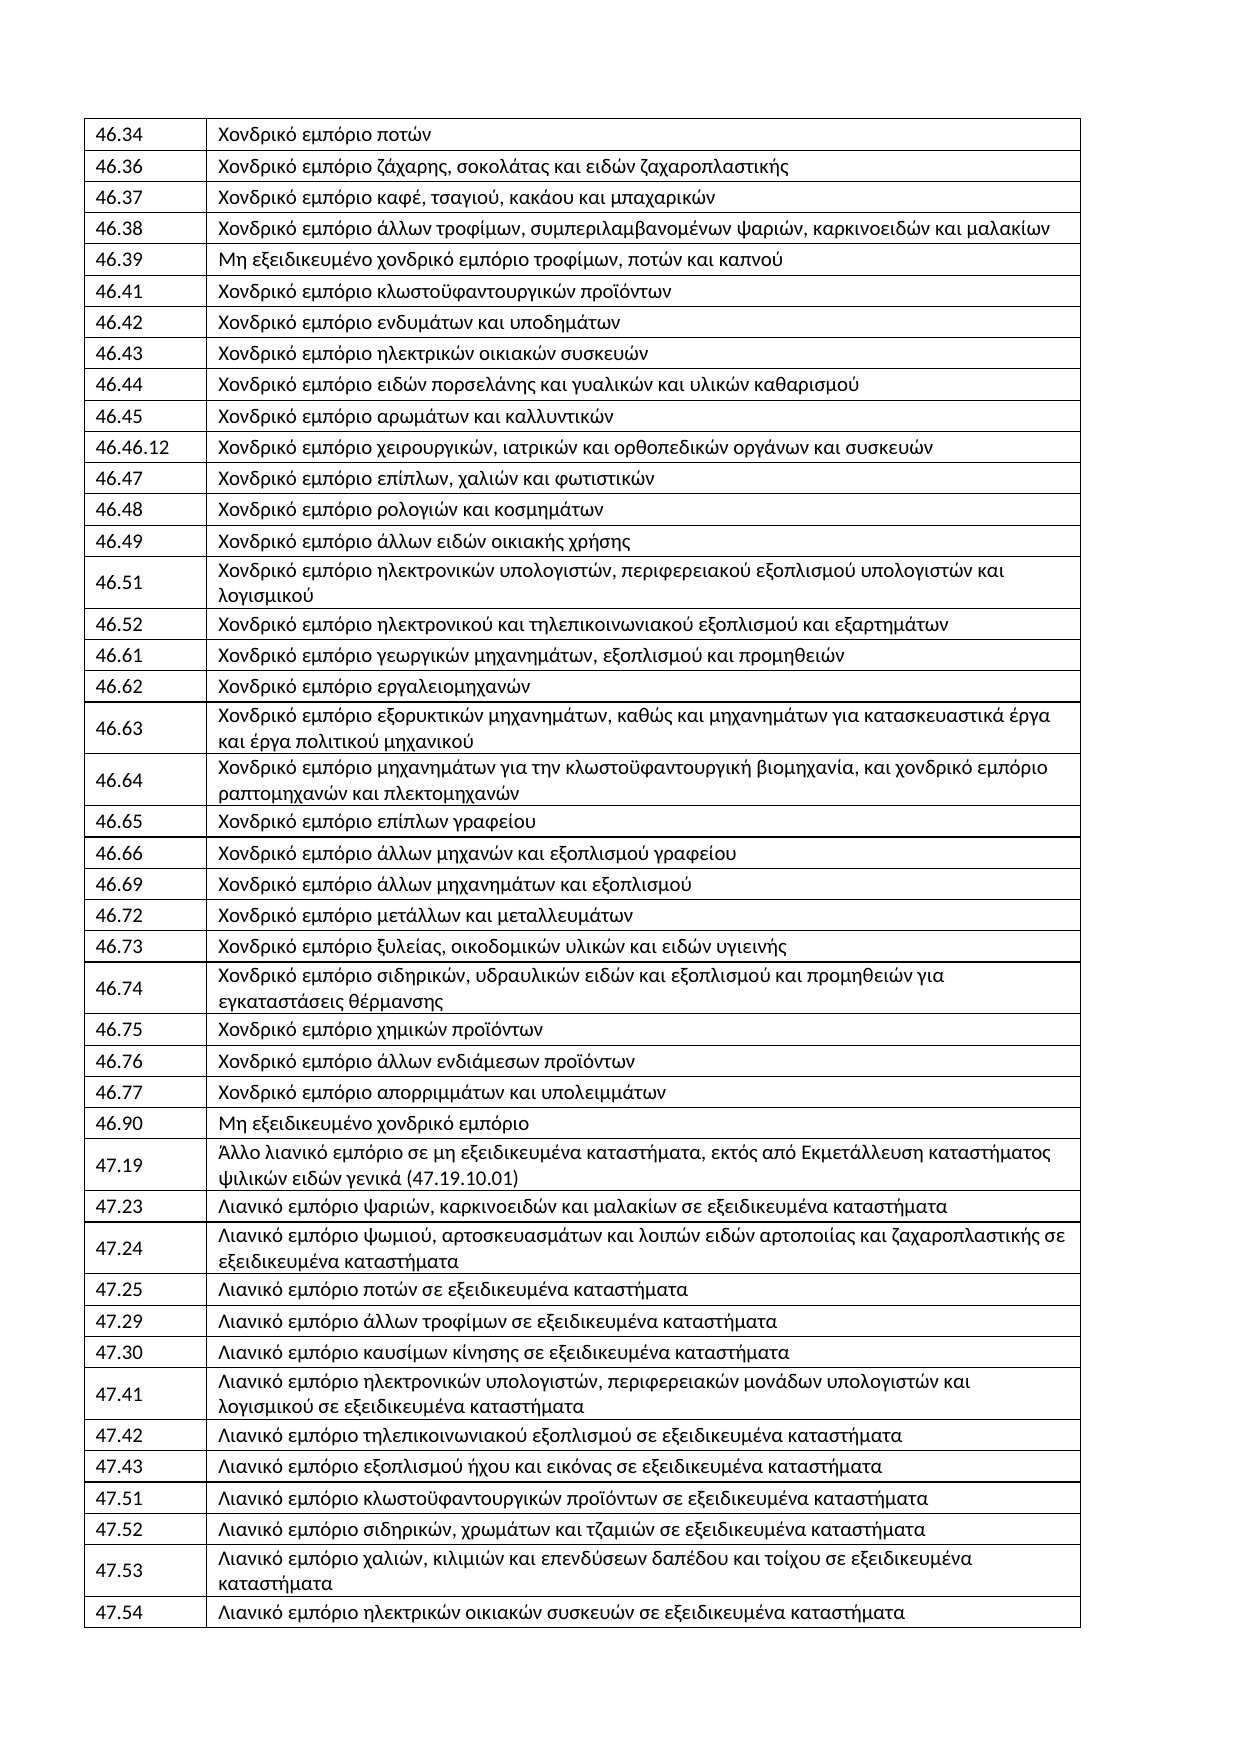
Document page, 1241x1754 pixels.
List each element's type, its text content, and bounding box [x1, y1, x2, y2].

table_cell Λιανικό εμπόριο καυσίμων κίνησης σε εξειδικευμένα καταστήματα [207, 1337, 1080, 1367]
table_cell Μη εξειδικευμένο χονδρικό εμπόριο [207, 1108, 1080, 1138]
table_cell Χονδρικό εμπόριο ηλεκτρονικού και τηλεπικοινωνιακού εξοπλισμού και εξαρτημάτων [207, 609, 1080, 639]
table_cell Λιανικό εμπόριο ποτών σε εξειδικευμένα καταστήματα [207, 1274, 1080, 1304]
table_cell 46.47 [85, 463, 206, 493]
table_cell Χονδρικό εμπόριο γεωργικών μηχανημάτων, εξοπλισμού και προμηθειών [207, 640, 1080, 670]
table_cell Χονδρικό εμπόριο άλλων μηχανών και εξοπλισμού γραφείου [207, 838, 1080, 868]
table_cell 46.34 [85, 119, 206, 149]
table_cell Χονδρικό εμπόριο ζάχαρης, σοκολάτας και ειδών ζαχαροπλαστικής [207, 151, 1080, 181]
table_cell 46.90 [85, 1108, 206, 1138]
table_cell Μη εξειδικευμένο χονδρικό εμπόριο τροφίμων, ποτών και καπνού [207, 244, 1080, 274]
table_cell Λιανικό εμπόριο τηλεπικοινωνιακού εξοπλισμού σε εξειδικευμένα καταστήματα [207, 1420, 1080, 1450]
table_cell 46.42 [85, 307, 206, 337]
table_cell 46.63 [85, 703, 206, 753]
table_cell 46.69 [85, 869, 206, 899]
table_cell Λιανικό εμπόριο χαλιών, κιλιμιών και επενδύσεων δαπέδου και τοίχου σε εξειδικευμένα καταστήματα [207, 1545, 1080, 1596]
table_cell 46.36 [85, 151, 206, 181]
table_cell 46.65 [85, 806, 206, 836]
table_cell Χονδρικό εμπόριο άλλων ειδών οικιακής χρήσης [207, 526, 1080, 556]
table_cell 46.43 [85, 338, 206, 368]
table_cell Χονδρικό εμπόριο καφέ, τσαγιού, κακάου και μπαχαρικών [207, 182, 1080, 212]
table_cell Χονδρικό εμπόριο εξορυκτικών μηχανημάτων, καθώς και μηχανημάτων για κατασκευαστικά έργα και έργα πολιτικού μηχανικού [207, 703, 1080, 753]
table_cell Λιανικό εμπόριο ψωμιού, αρτοσκευασμάτων και λοιπών ειδών αρτοποιίας και ζαχαροπλαστικής σε εξειδικευμένα καταστήματα [207, 1223, 1080, 1273]
table_cell 47.30 [85, 1337, 206, 1367]
table_cell 46.44 [85, 369, 206, 399]
table_cell 46.51 [85, 557, 206, 608]
table_cell 47.41 [85, 1368, 206, 1419]
table_cell Χονδρικό εμπόριο κλωστοϋφαντουργικών προϊόντων [207, 276, 1080, 306]
table_cell 47.54 [85, 1597, 206, 1627]
table_cell 46.64 [85, 754, 206, 805]
table_cell Χονδρικό εμπόριο άλλων μηχανημάτων και εξοπλισμού [207, 869, 1080, 899]
table_cell Χονδρικό εμπόριο ηλεκτρονικών υπολογιστών, περιφερειακού εξοπλισμού υπολογιστών και λογισμικού [207, 557, 1080, 608]
table_cell Χονδρικό εμπόριο ποτών [207, 119, 1080, 149]
table_cell 47.25 [85, 1274, 206, 1304]
table_cell 46.61 [85, 640, 206, 670]
table_cell Λιανικό εμπόριο ηλεκτρικών οικιακών συσκευών σε εξειδικευμένα καταστήματα [207, 1597, 1080, 1627]
table_cell Χονδρικό εμπόριο ρολογιών και κοσμημάτων [207, 494, 1080, 524]
table_cell Χονδρικό εμπόριο επίπλων γραφείου [207, 806, 1080, 836]
table_cell Χονδρικό εμπόριο ενδυμάτων και υποδημάτων [207, 307, 1080, 337]
table_cell Λιανικό εμπόριο εξοπλισμού ήχου και εικόνας σε εξειδικευμένα καταστήματα [207, 1451, 1080, 1481]
table_cell 47.24 [85, 1223, 206, 1273]
table_cell 46.41 [85, 276, 206, 306]
table_cell 47.29 [85, 1306, 206, 1336]
table_cell Λιανικό εμπόριο άλλων τροφίμων σε εξειδικευμένα καταστήματα [207, 1306, 1080, 1336]
table_cell 47.23 [85, 1191, 206, 1221]
table_cell Άλλο λιανικό εμπόριο σε μη εξειδικευμένα καταστήματα, εκτός από Εκμετάλλευση καταστήματος ψιλικών ειδών γενικά (47.19.10.01) [207, 1139, 1080, 1190]
table_cell 46.72 [85, 900, 206, 930]
table_cell 46.49 [85, 526, 206, 556]
table_cell 46.62 [85, 671, 206, 701]
table_cell 46.45 [85, 401, 206, 431]
table_cell 46.38 [85, 213, 206, 243]
table_cell 46.48 [85, 494, 206, 524]
table_cell 46.74 [85, 963, 206, 1013]
table_cell Χονδρικό εμπόριο άλλων τροφίμων, συμπεριλαμβανομένων ψαριών, καρκινοειδών και μαλακίων [207, 213, 1080, 243]
table_cell 46.76 [85, 1046, 206, 1076]
table_cell Χονδρικό εμπόριο απορριμμάτων και υπολειμμάτων [207, 1077, 1080, 1107]
table_cell 46.73 [85, 931, 206, 961]
table_cell 46.39 [85, 244, 206, 274]
table_cell Λιανικό εμπόριο σιδηρικών, χρωμάτων και τζαμιών σε εξειδικευμένα καταστήματα [207, 1514, 1080, 1544]
table_cell Χονδρικό εμπόριο ειδών πορσελάνης και γυαλικών και υλικών καθαρισμού [207, 369, 1080, 399]
table_cell Λιανικό εμπόριο κλωστοϋφαντουργικών προϊόντων σε εξειδικευμένα καταστήματα [207, 1483, 1080, 1513]
table_cell Χονδρικό εμπόριο σιδηρικών, υδραυλικών ειδών και εξοπλισμού και προμηθειών για εγκαταστάσεις θέρμανσης [207, 963, 1080, 1013]
table_cell Χονδρικό εμπόριο χειρουργικών, ιατρικών και ορθοπεδικών οργάνων και συσκευών [207, 432, 1080, 462]
table_cell Χονδρικό εμπόριο επίπλων, χαλιών και φωτιστικών [207, 463, 1080, 493]
table_cell Χονδρικό εμπόριο μηχανημάτων για την κλωστοϋφαντουργική βιομηχανία, και χονδρικό εμπόριο ραπτομηχανών και πλεκτομηχανών [207, 754, 1080, 805]
table_cell 46.52 [85, 609, 206, 639]
table_cell 47.43 [85, 1451, 206, 1481]
table_cell 46.46.12 [85, 432, 206, 462]
table_cell Χονδρικό εμπόριο μετάλλων και μεταλλευμάτων [207, 900, 1080, 930]
table_cell Χονδρικό εμπόριο αρωμάτων και καλλυντικών [207, 401, 1080, 431]
table_cell 47.19 [85, 1139, 206, 1190]
table_cell Λιανικό εμπόριο ηλεκτρονικών υπολογιστών, περιφερειακών μονάδων υπολογιστών και λογισμικού σε εξειδικευμένα καταστήματα [207, 1368, 1080, 1419]
table_cell Χονδρικό εμπόριο χημικών προϊόντων [207, 1014, 1080, 1044]
table_cell 46.37 [85, 182, 206, 212]
table_cell 46.77 [85, 1077, 206, 1107]
table_cell 47.51 [85, 1483, 206, 1513]
table_cell Χονδρικό εμπόριο άλλων ενδιάμεσων προϊόντων [207, 1046, 1080, 1076]
table_cell Χονδρικό εμπόριο εργαλειομηχανών [207, 671, 1080, 701]
table_cell Χονδρικό εμπόριο ξυλείας, οικοδομικών υλικών και ειδών υγιεινής [207, 931, 1080, 961]
table_cell Λιανικό εμπόριο ψαριών, καρκινοειδών και μαλακίων σε εξειδικευμένα καταστήματα [207, 1191, 1080, 1221]
table_cell Χονδρικό εμπόριο ηλεκτρικών οικιακών συσκευών [207, 338, 1080, 368]
table_cell 46.66 [85, 838, 206, 868]
table_cell 47.52 [85, 1514, 206, 1544]
table_cell 46.75 [85, 1014, 206, 1044]
table_cell 47.42 [85, 1420, 206, 1450]
table_cell 47.53 [85, 1545, 206, 1596]
